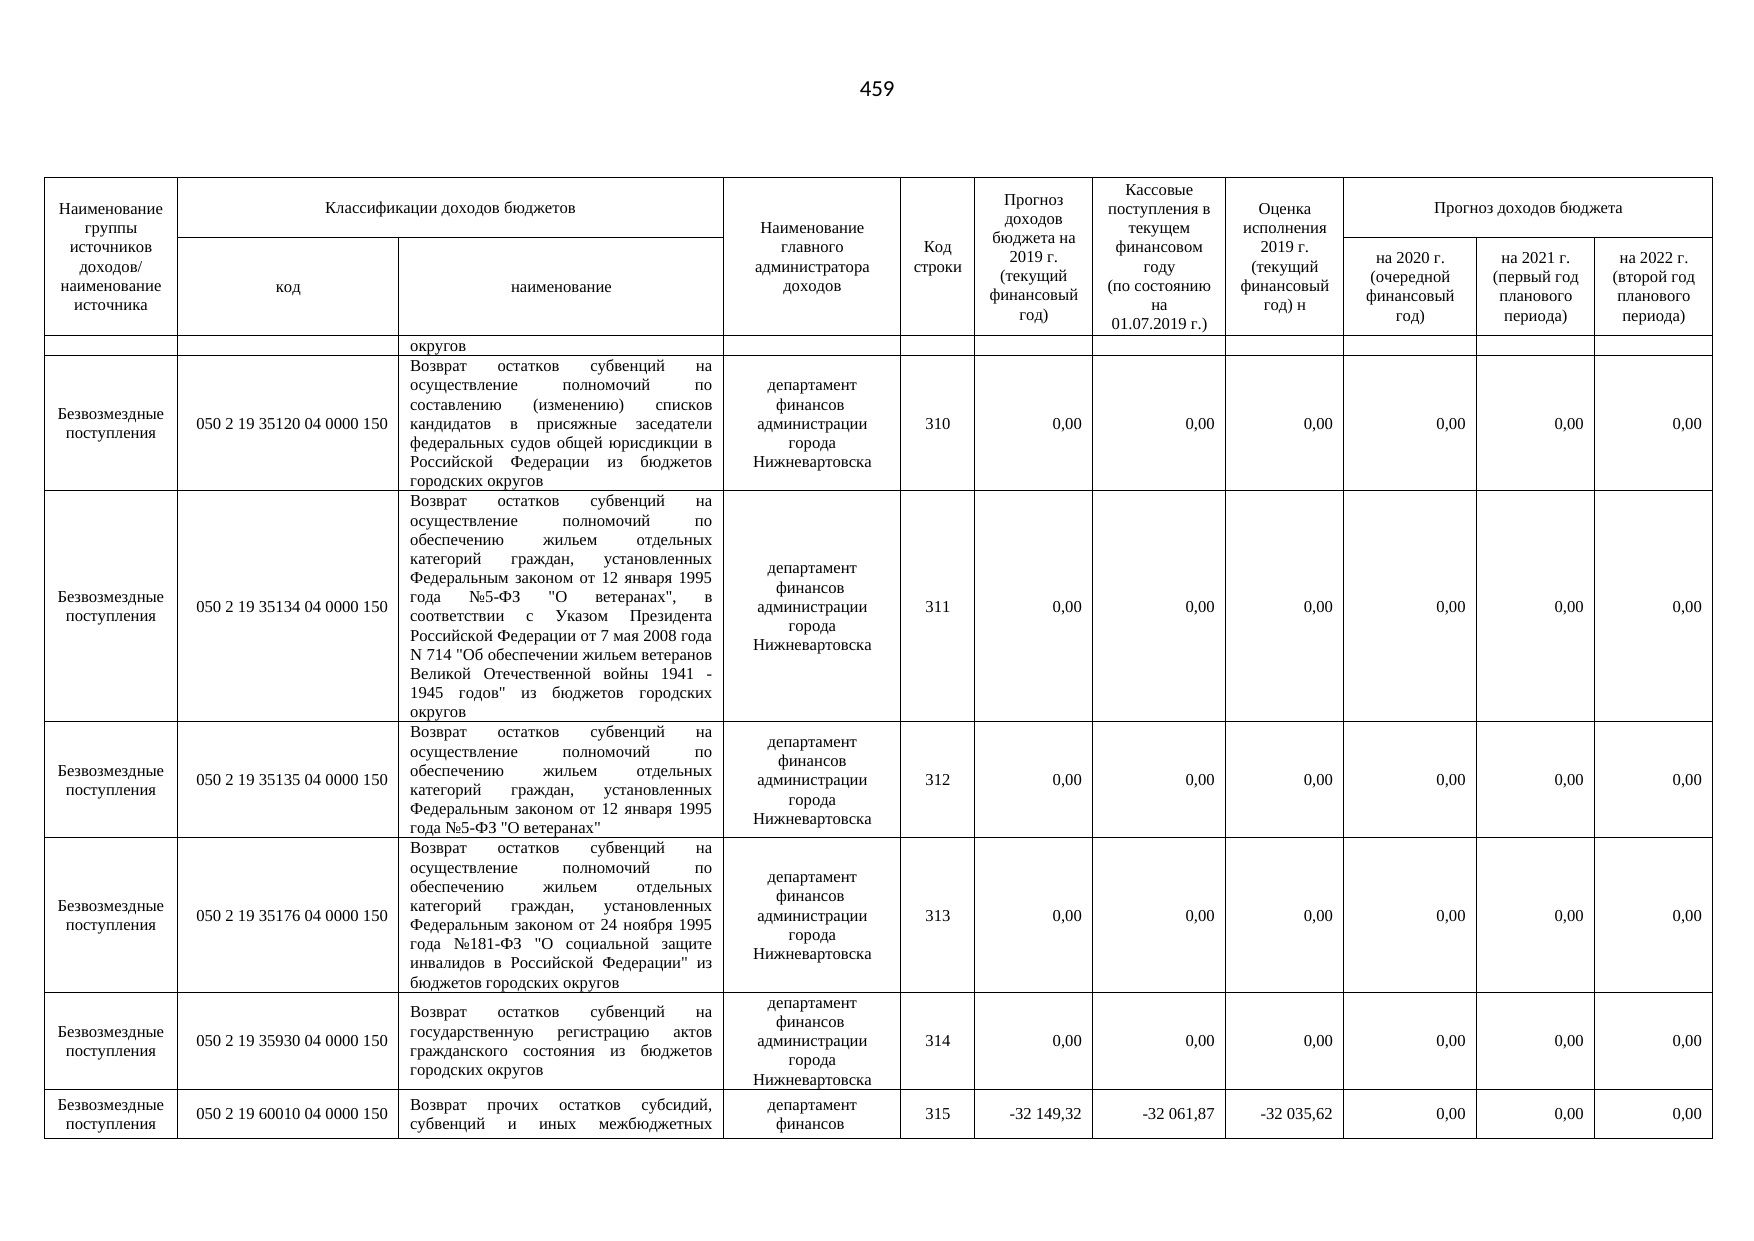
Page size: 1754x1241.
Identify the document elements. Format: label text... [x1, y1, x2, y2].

table_header Прогноз доходов бюджета [1344, 178, 1712, 237]
table_header Кассовые поступления в текущем финансовом году (по состоянию на 01.07.2019 г.) [1093, 178, 1225, 335]
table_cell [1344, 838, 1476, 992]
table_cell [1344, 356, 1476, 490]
table_header Наименование группы источников доходов/ наименование источника [45, 178, 177, 335]
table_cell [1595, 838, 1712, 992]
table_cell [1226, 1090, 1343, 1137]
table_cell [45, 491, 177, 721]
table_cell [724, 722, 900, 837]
table_cell на 2021 г. (первый год планового периода) [1477, 238, 1594, 335]
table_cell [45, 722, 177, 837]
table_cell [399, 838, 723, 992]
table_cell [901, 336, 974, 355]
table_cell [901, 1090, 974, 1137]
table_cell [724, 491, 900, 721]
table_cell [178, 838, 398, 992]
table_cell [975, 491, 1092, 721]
table_cell наименование [399, 238, 723, 335]
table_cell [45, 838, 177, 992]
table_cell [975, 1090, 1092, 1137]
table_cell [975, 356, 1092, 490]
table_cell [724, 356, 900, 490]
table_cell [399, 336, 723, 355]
table_cell код [178, 238, 398, 335]
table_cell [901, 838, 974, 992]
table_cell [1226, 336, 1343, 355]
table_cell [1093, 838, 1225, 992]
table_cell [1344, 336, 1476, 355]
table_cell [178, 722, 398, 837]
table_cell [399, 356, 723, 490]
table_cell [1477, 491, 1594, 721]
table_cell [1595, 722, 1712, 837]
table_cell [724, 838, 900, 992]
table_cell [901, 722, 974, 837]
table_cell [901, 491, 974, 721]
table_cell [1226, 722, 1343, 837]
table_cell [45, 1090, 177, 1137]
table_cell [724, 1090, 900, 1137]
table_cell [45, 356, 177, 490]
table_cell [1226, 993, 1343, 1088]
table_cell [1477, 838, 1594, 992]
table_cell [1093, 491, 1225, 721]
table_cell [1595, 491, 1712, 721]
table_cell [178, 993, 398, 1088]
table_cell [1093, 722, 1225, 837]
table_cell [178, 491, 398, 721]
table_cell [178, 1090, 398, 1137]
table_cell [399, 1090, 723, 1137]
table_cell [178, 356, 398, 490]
table_header Оценка исполнения 2019 г. (текущий финансовый год) н [1226, 178, 1343, 335]
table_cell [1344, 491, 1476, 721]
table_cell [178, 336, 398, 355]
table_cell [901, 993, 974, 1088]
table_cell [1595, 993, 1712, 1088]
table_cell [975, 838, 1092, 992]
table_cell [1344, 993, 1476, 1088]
table_cell на 2020 г. (очередной финансовый год) [1344, 238, 1476, 335]
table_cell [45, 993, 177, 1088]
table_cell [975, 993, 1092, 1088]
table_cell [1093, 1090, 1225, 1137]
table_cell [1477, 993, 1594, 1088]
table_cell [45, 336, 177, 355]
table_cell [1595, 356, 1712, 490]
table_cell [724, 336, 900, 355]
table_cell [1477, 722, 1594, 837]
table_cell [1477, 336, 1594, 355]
table_cell на 2022 г. (второй год планового периода) [1595, 238, 1712, 335]
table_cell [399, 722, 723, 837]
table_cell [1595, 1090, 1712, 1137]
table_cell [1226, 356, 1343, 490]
table_header Прогноз доходов бюджета на 2019 г. (текущий финансовый год) [975, 178, 1092, 335]
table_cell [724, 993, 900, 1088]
table_header Код строки [901, 178, 974, 335]
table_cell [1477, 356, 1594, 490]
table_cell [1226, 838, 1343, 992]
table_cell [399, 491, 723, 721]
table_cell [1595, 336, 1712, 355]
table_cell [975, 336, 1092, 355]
table_header Наименование главного администратора доходов [724, 178, 900, 335]
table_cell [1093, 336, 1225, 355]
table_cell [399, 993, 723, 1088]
table_header Классификации доходов бюджетов [178, 178, 723, 237]
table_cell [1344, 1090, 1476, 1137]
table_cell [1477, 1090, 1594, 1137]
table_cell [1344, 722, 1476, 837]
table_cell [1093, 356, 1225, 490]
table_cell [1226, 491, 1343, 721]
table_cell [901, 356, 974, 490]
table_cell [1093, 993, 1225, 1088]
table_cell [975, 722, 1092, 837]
